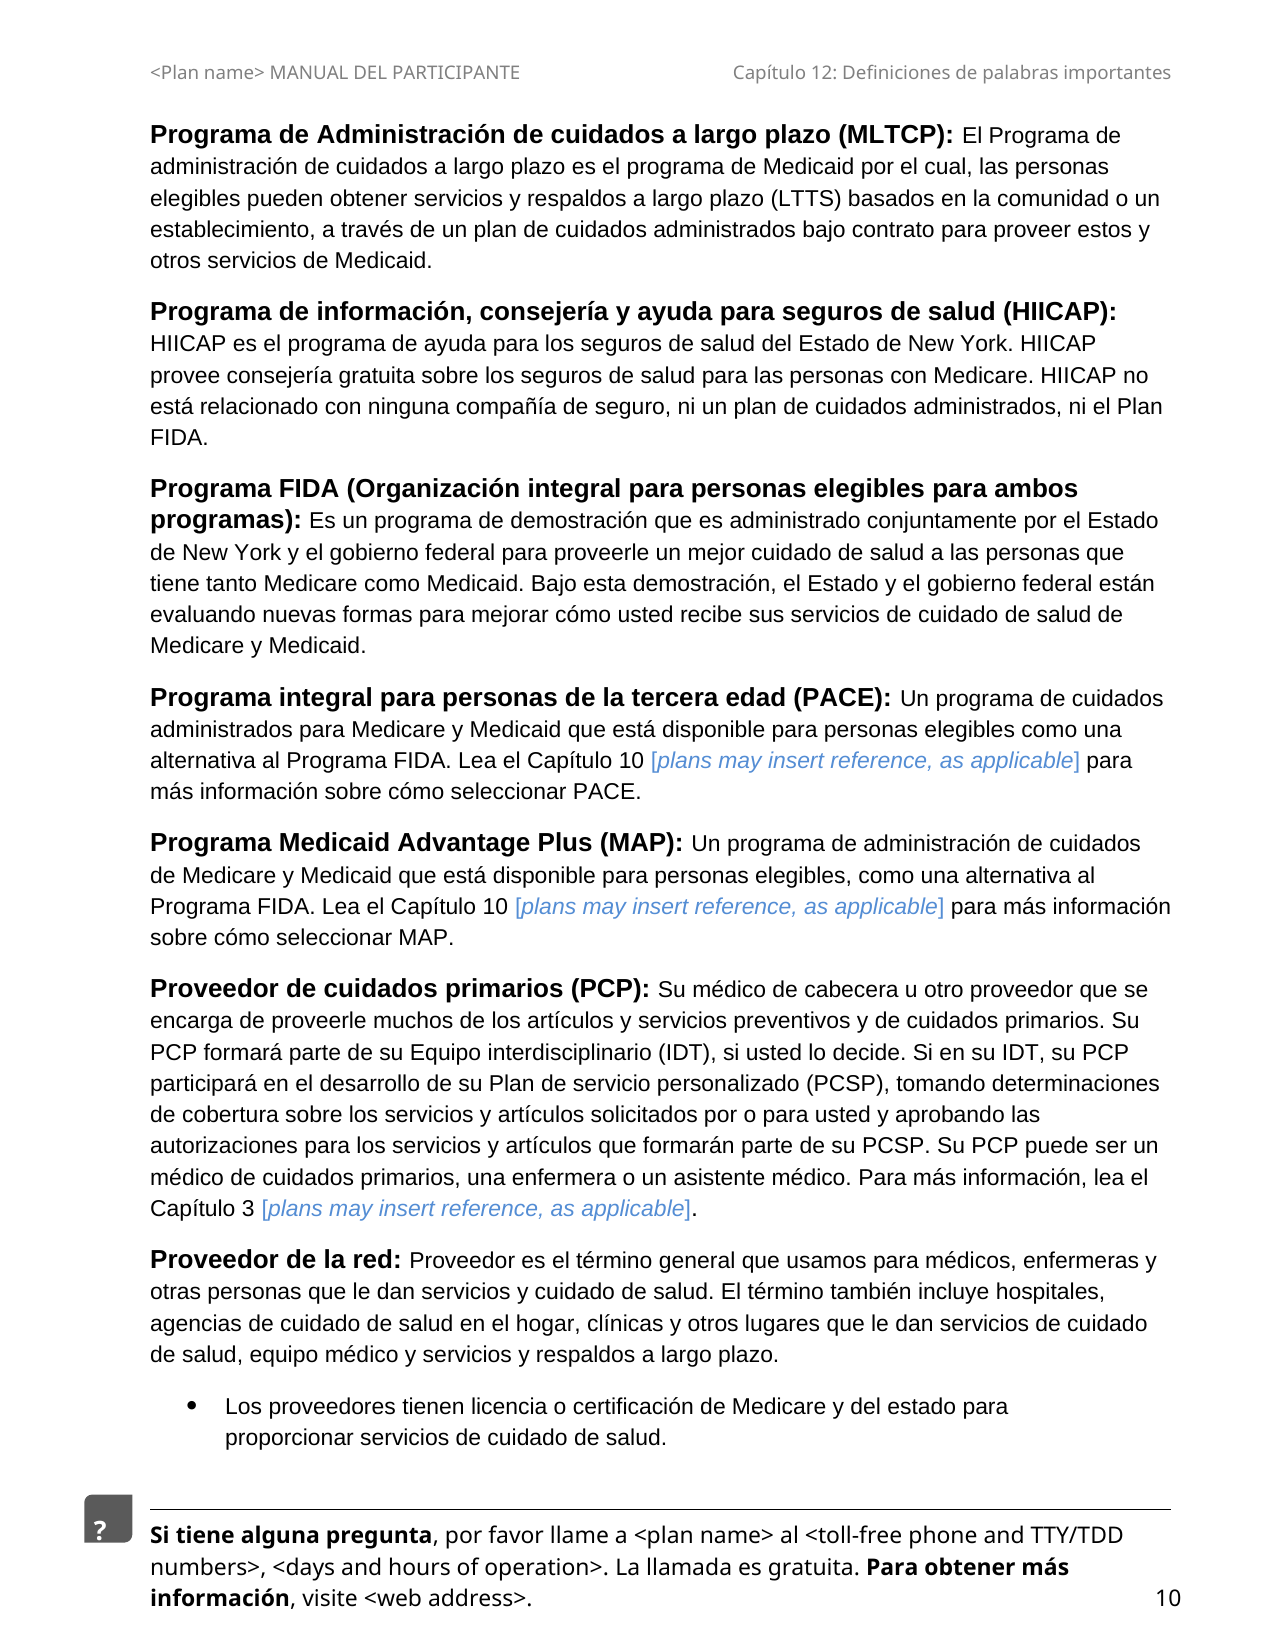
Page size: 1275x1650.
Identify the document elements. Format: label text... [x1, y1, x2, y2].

subtitle Programa FIDA (Organización integral para personas elegibles para ambos programas): Es un programa de demostración que es administrado conjuntamente por el Estado de New York y el gobierno federal para proveerle un mejor cuidado de salud a las personas que tiene tanto Medicare como Medicaid. Bajo esta demostración, el Estado y el gobierno federal están evaluando nuevas formas para mejorar cómo usted recibe sus servicios de cuidado de salud de Medicare y Medicaid. [150, 473, 1171, 660]
text Programa integral para personas de la tercera edad (PACE): Un programa de cuidados administrados para Medicare y Medicaid que está disponible para personas elegibles como una alternativa al Programa FIDA. Lea el Capítulo 10 [plans may insert reference, as applicable] para más información sobre cómo seleccionar PACE. [150, 681, 1171, 806]
subtitle Programa de información, consejería y ayuda para seguros de salud (HIICAP): HIICAP es el programa de ayuda para los seguros de salud del Estado de New York. HIICAP provee consejería gratuita sobre los seguros de salud para las personas con Medicare. HIICAP no está relacionado con ninguna compañía de seguro, ni un plan de cuidados administrados, ni el Plan FIDA. [150, 296, 1171, 452]
subtitle Proveedor de la red: Proveedor es el término general que usamos para médicos, enfermeras y otras personas que le dan servicios y cuidado de salud. El término también incluye hospitales, agencias de cuidado de salud en el hogar, clínicas y otros lugares que le dan servicios de cuidado de salud, equipo médico y servicios y respaldos a largo plazo. [150, 1243, 1171, 1368]
subtitle Los proveedores tienen licencia o certificación de Medicare y del estado para proporcionar servicios de cuidado de salud. [187, 1389, 1096, 1452]
subtitle Programa de Administración de cuidados a largo plazo (MLTCP): El Programa de administración de cuidados a largo plazo es el programa de Medicaid por el cual, las personas elegibles pueden obtener servicios y respaldos a largo plazo (LTTS) basados en la comunidad o un establecimiento, a través de un plan de cuidados administrados bajo contrato para proveer estos y otros servicios de Medicaid. [150, 118, 1171, 275]
subtitle Programa Medicaid Advantage Plus (MAP): Un programa de administración de cuidados de Medicare y Medicaid que está disponible para personas elegibles, como una alternativa al Programa FIDA. Lea el Capítulo 10 [plans may insert reference, as applicable] para más información sobre cómo seleccionar MAP. [150, 827, 1171, 952]
subtitle Proveedor de cuidados primarios (PCP): Su médico de cabecera u otro proveedor que se encarga de proveerle muchos de los artículos y servicios preventivos y de cuidados primarios. Su PCP formará parte de su Equipo interdisciplinario (IDT), si usted lo decide. Si en su IDT, su PCP participará en el desarrollo de su Plan de servicio personalizado (PCSP), tomando determinaciones de cobertura sobre los servicios y artículos solicitados por o para usted y aprobando las autorizaciones para los servicios y artículos que formarán parte de su PCSP. Su PCP puede ser un médico de cuidados primarios, una enfermera o un asistente médico. Para más información, lea el Capítulo 3 [plans may insert reference, as applicable]. [150, 973, 1171, 1223]
